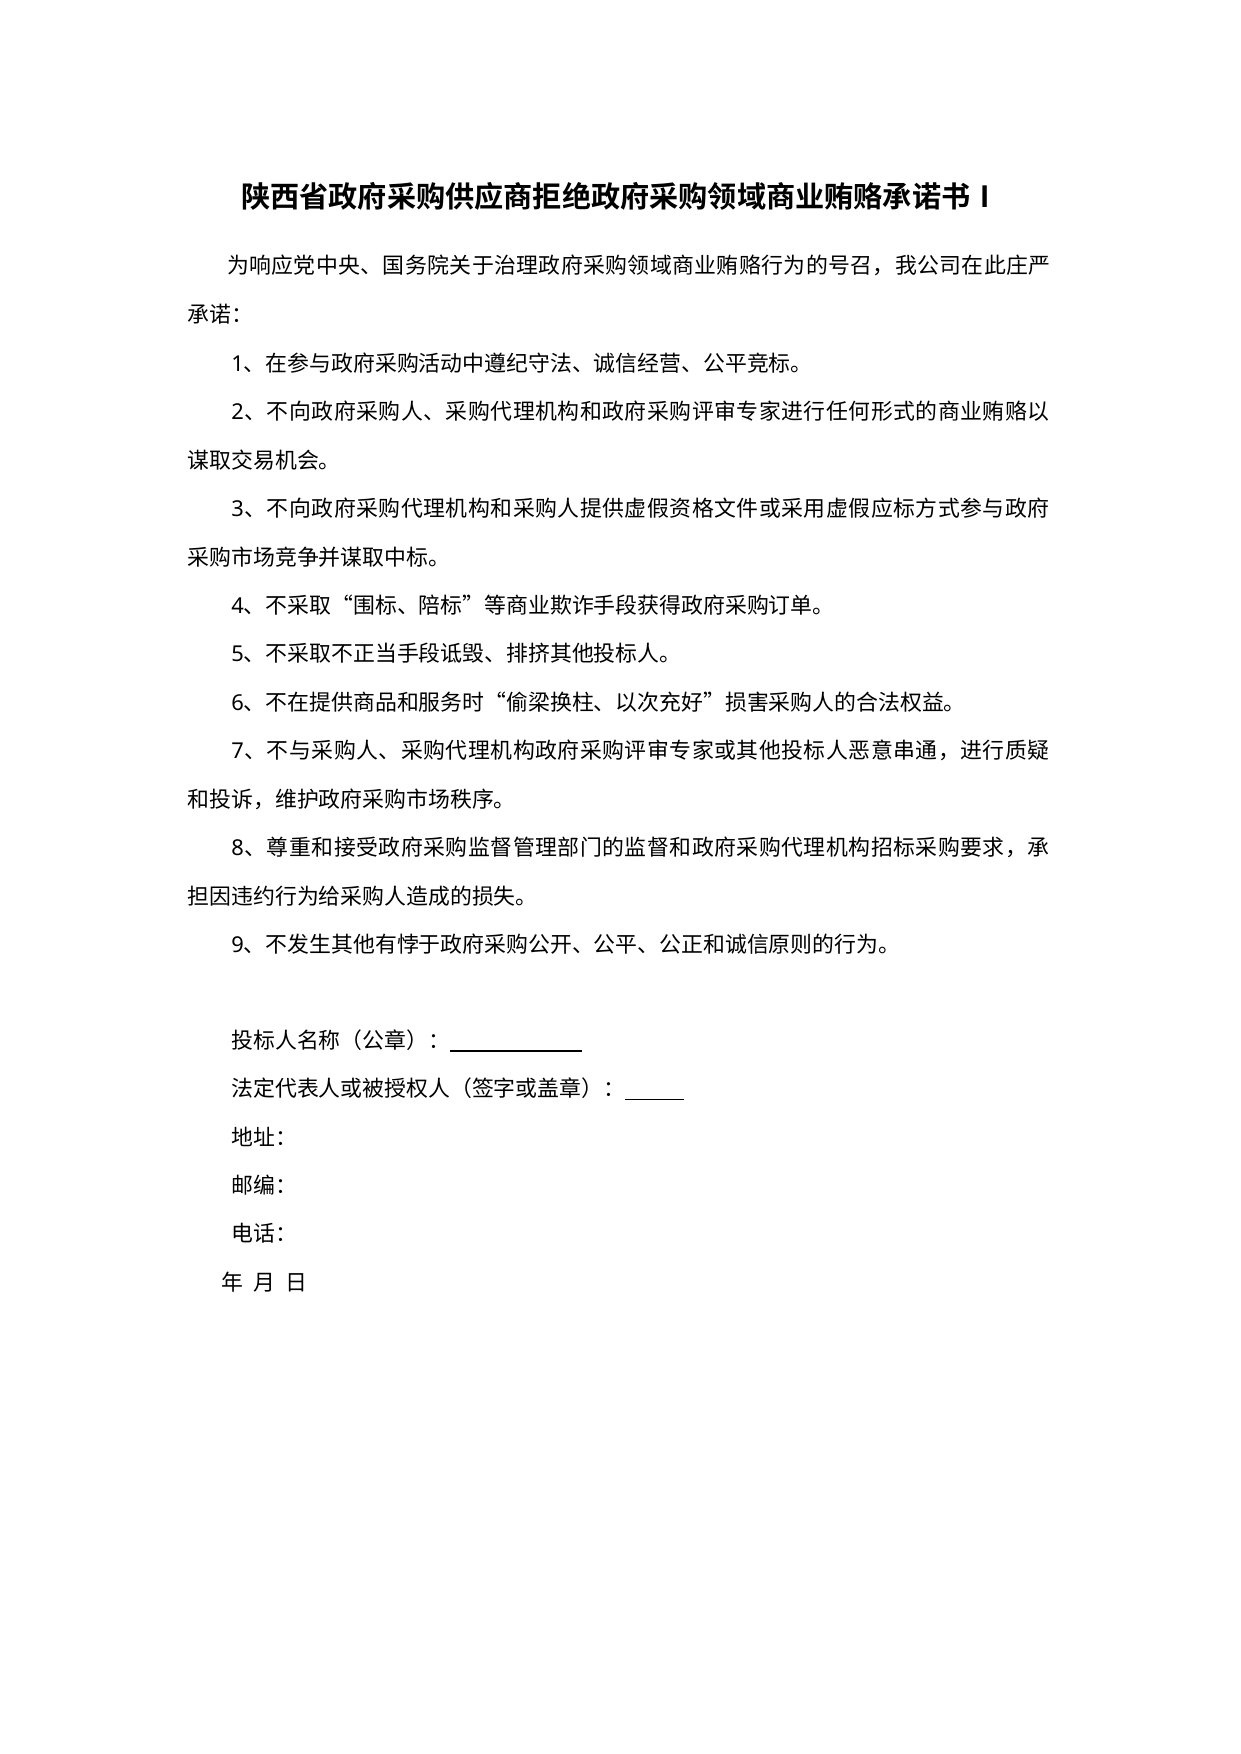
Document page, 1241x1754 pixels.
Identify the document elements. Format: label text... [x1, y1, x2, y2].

text 8、尊重和接受政府采购监督管理部门的监督和政府采购代理机构招标采购要求，承担因违约行为给采购人造成的损失。 [187, 830, 1053, 911]
text 3、不向政府采购代理机构和采购人提供虚假资格文件或采用虚假应标方式参与政府采购市场竞争并谋取中标。 [187, 491, 1053, 572]
text 6、不在提供商品和服务时“偷梁换柱、以次充好”损害采购人的合法权益。 [187, 684, 1053, 717]
text 年 月 日 [187, 1264, 1053, 1297]
text 邮编： [187, 1168, 1053, 1200]
text 1、在参与政府采购活动中遵纪守法、诚信经营、公平竞标。 [187, 345, 1053, 378]
text 4、不采取“围标、陪标”等商业欺诈手段获得政府采购订单。 [187, 588, 1053, 620]
text 地址： [187, 1119, 1053, 1152]
text 5、不采取不正当手段诋毁、排挤其他投标人。 [187, 636, 1053, 668]
text 陕西省政府采购供应商拒绝政府采购领域商业贿赂承诺书Ⅰ [187, 162, 1053, 227]
text 2、不向政府采购人、采购代理机构和政府采购评审专家进行任何形式的商业贿赂以谋取交易机会。 [187, 393, 1053, 475]
text 9、不发生其他有悖于政府采购公开、公平、公正和诚信原则的行为。 [187, 927, 1053, 959]
text 投标人名称（公章）： [187, 1023, 1053, 1055]
text 电话： [187, 1216, 1053, 1248]
text 法定代表人或被授权人（签字或盖章）： [187, 1071, 1053, 1103]
text 为响应党中央、国务院关于治理政府采购领域商业贿赂行为的号召，我公司在此庄严承诺： [187, 248, 1053, 329]
text 7、不与采购人、采购代理机构政府采购评审专家或其他投标人恶意串通，进行质疑和投诉，维护政府采购市场秩序。 [187, 733, 1053, 814]
